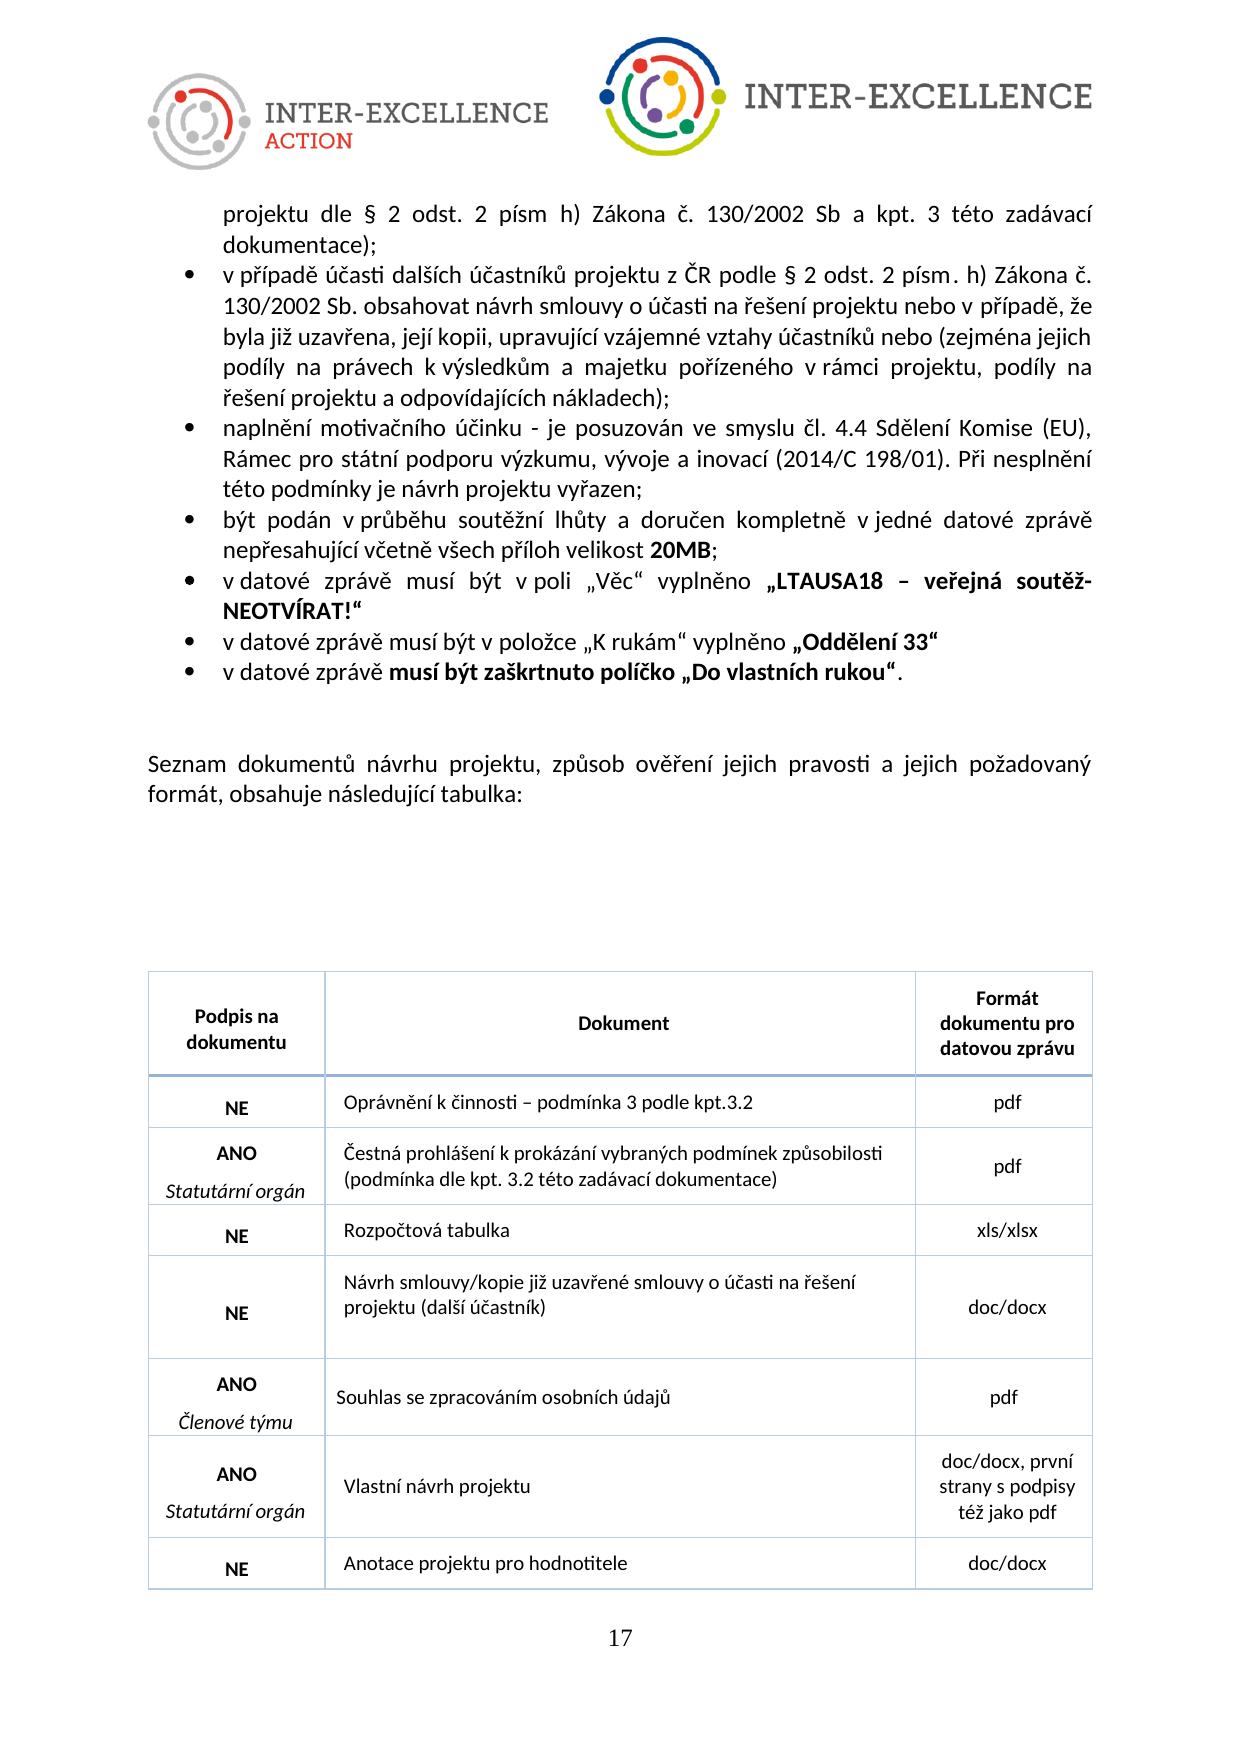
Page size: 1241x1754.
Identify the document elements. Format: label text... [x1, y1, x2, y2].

picture [599, 37, 1092, 156]
table_header Dokument [326, 972, 915, 1073]
table_cell ANO Statutární orgán [149, 1128, 324, 1204]
table_cell pdf [916, 1128, 1092, 1204]
table_header Podpis na dokumentu [149, 972, 324, 1073]
table_header Formát dokumentu pro datovou zprávu [916, 972, 1092, 1073]
table_cell ANO Statutární orgán [149, 1436, 324, 1537]
table_cell pdf [916, 1077, 1092, 1127]
table_cell NE [149, 1205, 324, 1255]
table_cell Vlastní návrh projektu [326, 1436, 915, 1537]
picture [147, 73, 548, 170]
list naplnění motivačního účinku - je posuzován ve smyslu čl. 4.4 Sdělení Komise (EU), Rámec pro státní podporu výzkumu, vývoje a inovací (2014/C 198/01). Při nesplnění této podmínky je návrh projektu vyřazen; [185, 412, 1092, 504]
table_cell Anotace projektu pro hodnotitele [326, 1538, 915, 1588]
table_cell doc/docx, první strany s podpisy též jako pdf [916, 1436, 1092, 1537]
table_cell Souhlas se zpracováním osobních údajů [326, 1359, 915, 1434]
list v datové zprávě musí být v poli „Věc“ vyplněno „LTAUSA18 – veřejná soutěž-NEOTVÍRAT!“ [185, 565, 1092, 626]
table_cell Čestná prohlášení k prokázání vybraných podmínek způsobilosti (podmínka dle kpt. 3.2 této zadávací dokumentace) [326, 1128, 915, 1204]
list být podán v průběhu soutěžní lhůty a doručen kompletně v jedné datové zprávě nepřesahující včetně všech příloh velikost 20MB; [185, 504, 1092, 565]
table_cell Návrh smlouvy/kopie již uzavřené smlouvy o účasti na řešení projektu (další účastník) [326, 1256, 915, 1358]
table_cell NE [149, 1256, 324, 1358]
table_cell NE [149, 1538, 324, 1588]
table_cell ANO Členové týmu [149, 1359, 324, 1434]
table_cell pdf [916, 1359, 1092, 1434]
table_cell NE [149, 1077, 324, 1127]
list v případě účasti dalších účastníků projektu z ČR podle § 2 odst. 2 písm. h) Zákona č. 130/2002 Sb. obsahovat návrh smlouvy o účasti na řešení projektu nebo v případě, že byla již uzavřena, její kopii, upravující vzájemné vztahy účastníků nebo (zejména jejich podíly na právech k výsledkům a majetku pořízeného v rámci projektu, podíly na řešení projektu a odpovídajících nákladech); [185, 260, 1092, 412]
list v datové zprávě musí být v položce „K rukám“ vyplněno „Oddělení 33“ [185, 626, 1092, 656]
table_cell doc/docx [916, 1256, 1092, 1358]
table_cell xls/xlsx [916, 1205, 1092, 1255]
table_cell doc/docx [916, 1538, 1092, 1588]
table_cell Rozpočtová tabulka [326, 1205, 915, 1255]
text Seznam dokumentů návrhu projektu, způsob ověření jejich pravosti a jejich požadovaný formát, obsahuje následující tabulka: [148, 748, 1092, 809]
table_cell Oprávnění k činnosti – podmínka 3 podle kpt.3.2 [326, 1077, 915, 1127]
list v datové zprávě musí být zaškrtnuto políčko „Do vlastních rukou“. [185, 656, 1092, 687]
